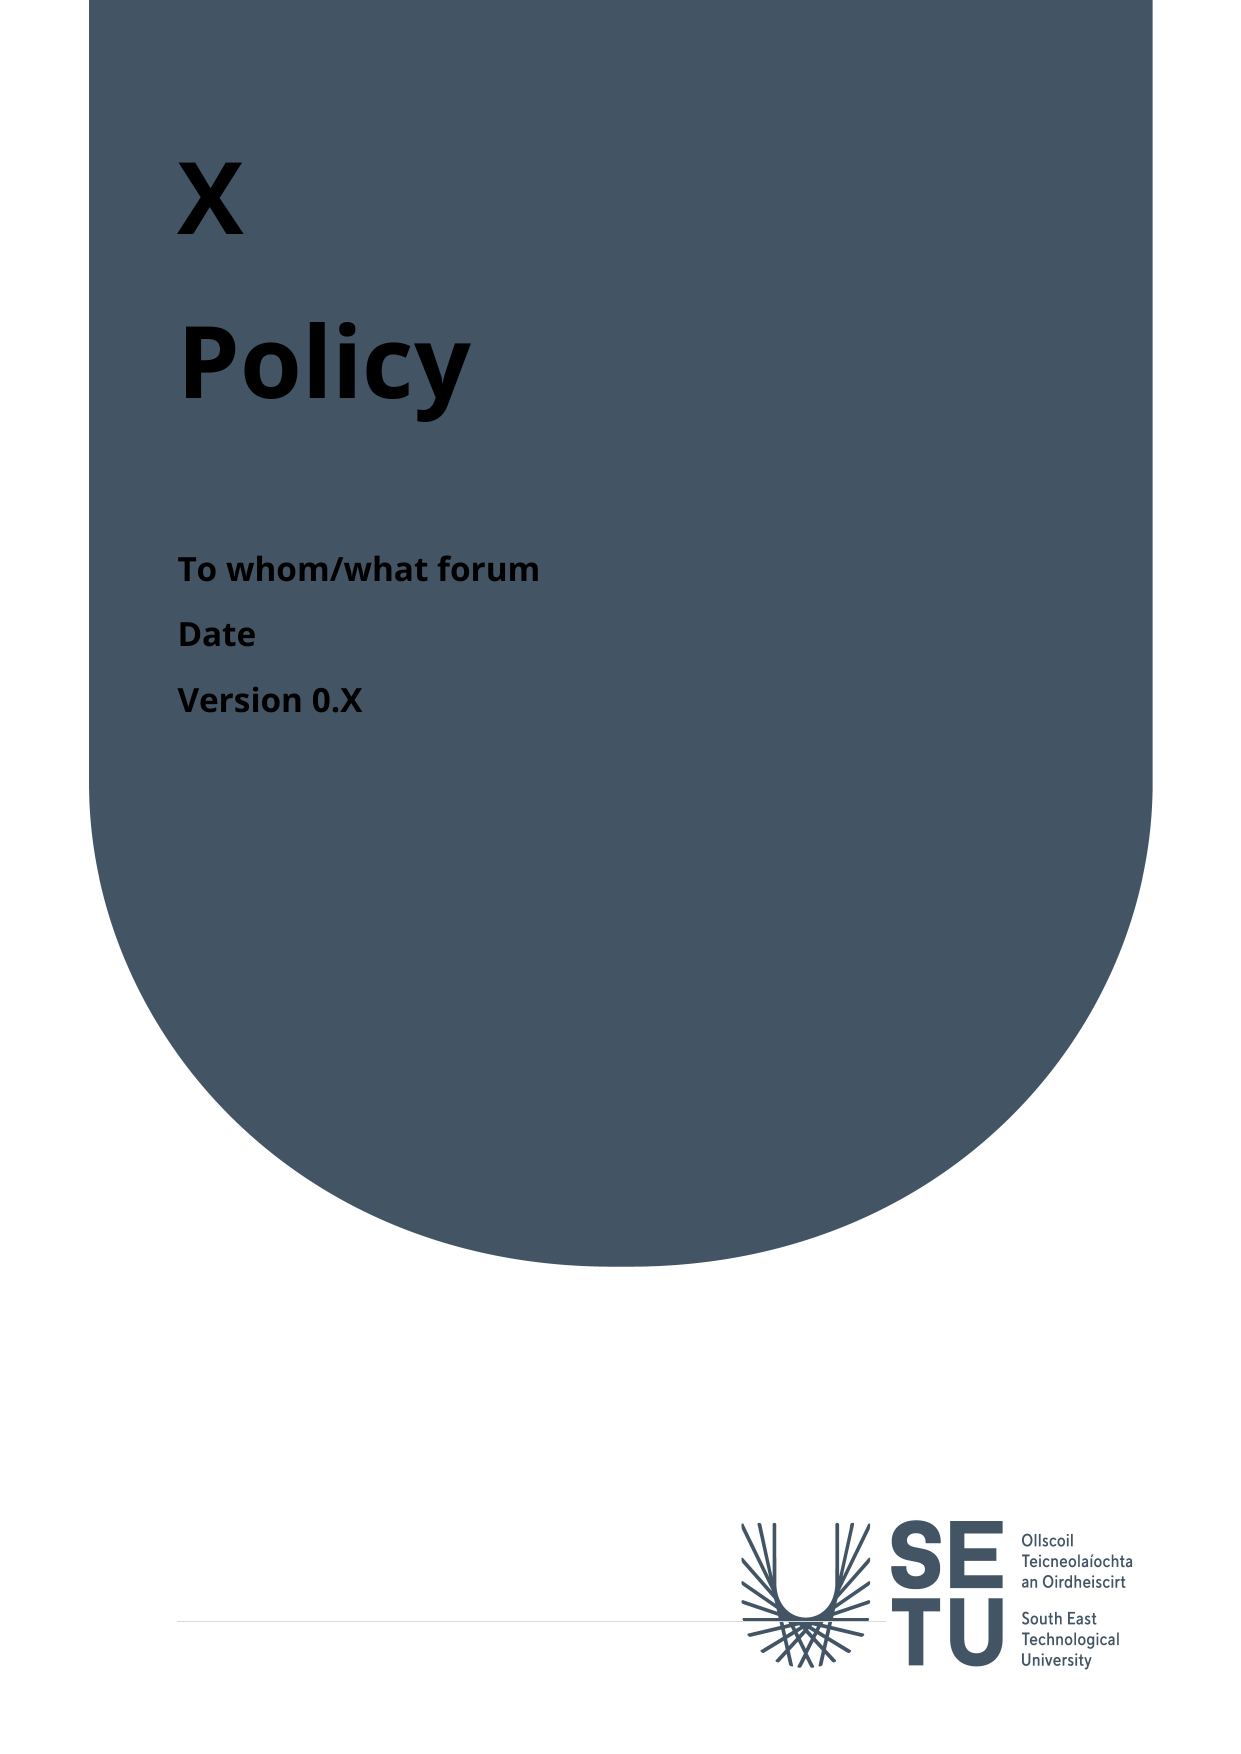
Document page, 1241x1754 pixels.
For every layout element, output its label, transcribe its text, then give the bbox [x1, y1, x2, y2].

text To whom/what forum [177, 545, 886, 591]
text Date [177, 611, 886, 656]
text Version 0.X [177, 677, 886, 722]
text Policy [177, 291, 886, 428]
picture [0, 0, 1241, 1754]
text X [177, 128, 886, 264]
